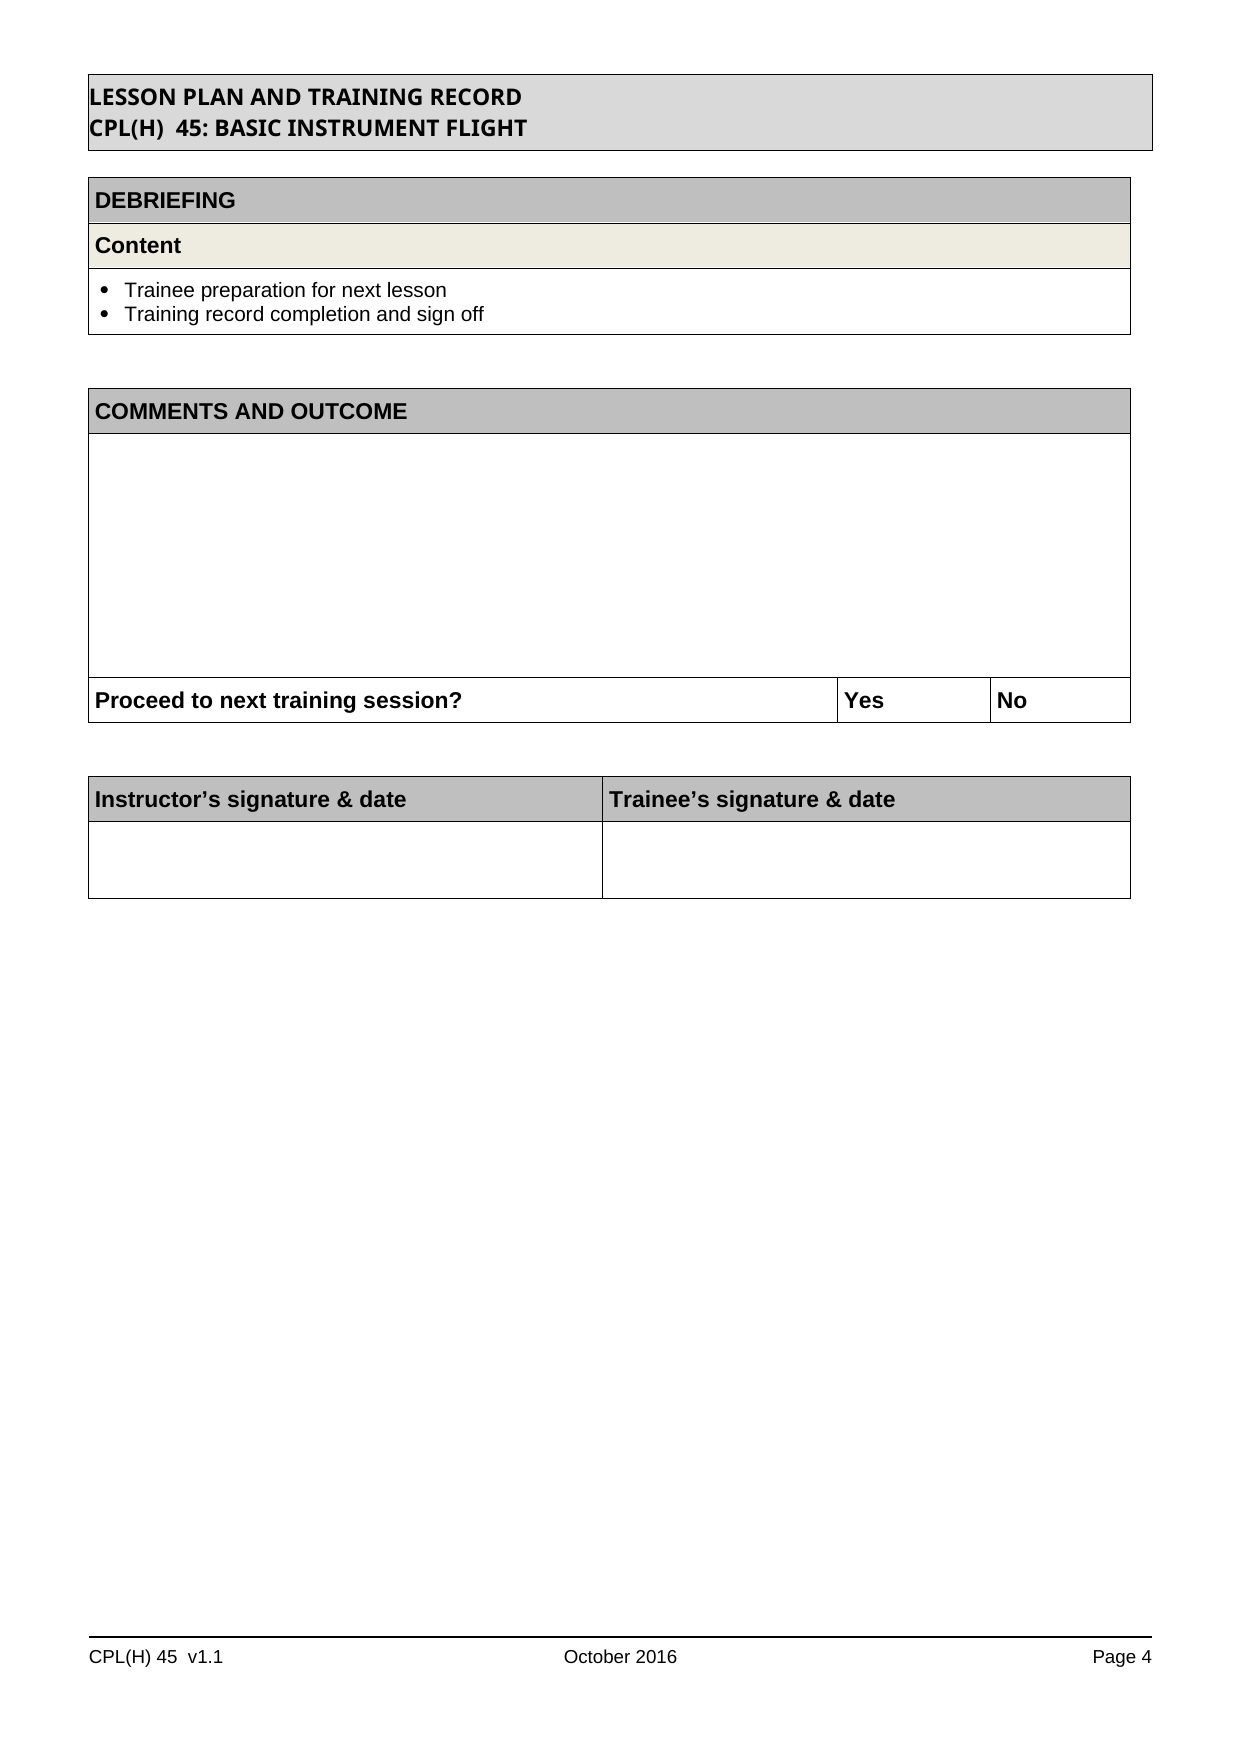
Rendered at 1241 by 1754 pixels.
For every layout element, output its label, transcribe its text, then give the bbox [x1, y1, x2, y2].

table_cell [89, 822, 602, 897]
table_cell No [991, 678, 1130, 722]
table_cell Yes [838, 678, 990, 722]
table_header Trainee’s signature & date [603, 777, 1130, 821]
table_cell [603, 822, 1130, 897]
table_header Instructor’s signature & date [89, 777, 602, 821]
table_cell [89, 269, 1130, 334]
table_cell Content [89, 224, 1130, 267]
table_cell Proceed to next training session? [89, 678, 837, 722]
table_cell [89, 434, 1130, 677]
table_header COMMENTS AND OUTCOME [89, 389, 1130, 433]
table_header DEBRIEFING [89, 178, 1130, 222]
